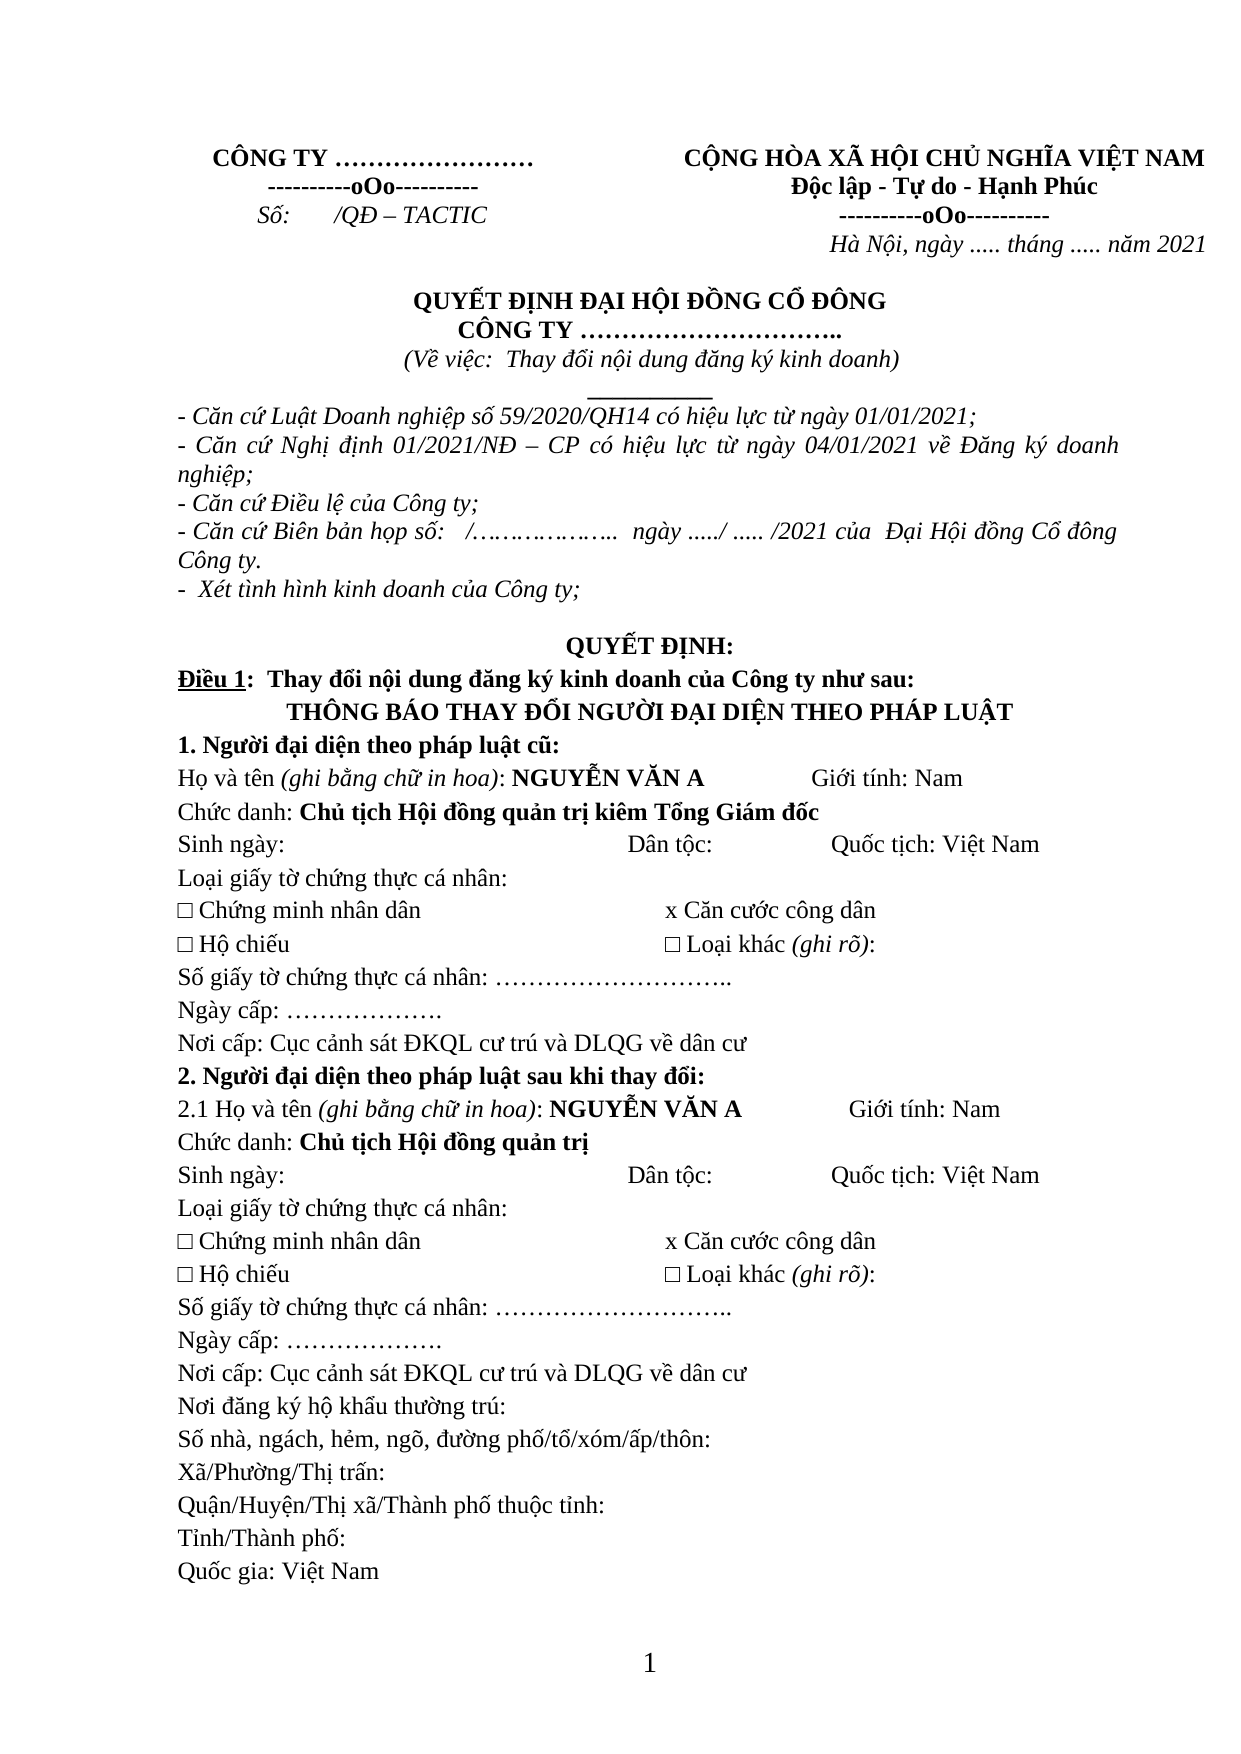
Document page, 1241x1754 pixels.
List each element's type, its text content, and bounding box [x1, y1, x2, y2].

text Sinh ngày: Dân tộc: Quốc tịch: Việt Nam [177, 1160, 1122, 1188]
text Sinh ngày: Dân tộc: Quốc tịch: Việt Nam [177, 829, 1122, 858]
text 2. Người đại diện theo pháp luật sau khi thay đổi: [177, 1061, 1122, 1089]
text 2.1 Họ và tên (ghi bằng chữ in hoa): NGUYỄN VĂN A Giới tính: Nam [177, 1094, 1122, 1122]
table_header CÔNG TY …………………… ----------oOo---------- Số: /QĐ – TACTIC [79, 143, 668, 258]
text Nơi cấp: Cục cảnh sát ĐKQL cư trú và DLQG về dân cư [177, 1028, 1122, 1056]
text Số giấy tờ chứng thực cá nhân: ……………………….. [177, 1292, 1122, 1321]
text Xã/Phường/Thị trấn: [177, 1457, 1122, 1486]
text □ Hộ chiếu □ Loại khác (ghi rõ): [177, 929, 1122, 957]
text QUYẾT ĐỊNH ĐẠI HỘI ĐỒNG CỔ ĐÔNG [177, 286, 1122, 315]
text Loại giấy tờ chứng thực cá nhân: [177, 863, 1122, 891]
text Chức danh: Chủ tịch Hội đồng quản trị [177, 1127, 1122, 1156]
text Số giấy tờ chứng thực cá nhân: ……………………….. [177, 962, 1122, 990]
text - Căn cứ Luật Doanh nghiệp số 59/2020/QH14 có hiệu lực từ ngày 01/01/2021; [177, 401, 1122, 430]
text __________ [177, 373, 1122, 401]
text - Căn cứ Điều lệ của Công ty; [177, 488, 1122, 516]
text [177, 1424, 1122, 1453]
text - Căn cứ Biên bản họp số: /……………….. ngày ...../ ..... /2021 của Đại Hội đồng Cổ đông Công ty. [177, 516, 1122, 574]
text □ Chứng minh nhân dân x Căn cước công dân [177, 1226, 1122, 1254]
text Loại giấy tờ chứng thực cá nhân: [177, 1193, 1122, 1222]
text Quốc gia: Việt Nam [177, 1556, 1122, 1585]
text Điều 1: Thay đổi nội dung đăng ký kinh doanh của Công ty như sau: [177, 664, 1122, 693]
text (Về việc: Thay đổi nội dung đăng ký kinh doanh) [177, 344, 1122, 373]
text Họ và tên (ghi bằng chữ in hoa): NGUYỄN VĂN A Giới tính: Nam [177, 763, 1122, 792]
text □ Hộ chiếu □ Loại khác (ghi rõ): [177, 1259, 1122, 1288]
text □ Chứng minh nhân dân x Căn cước công dân [177, 896, 1122, 924]
text - Căn cứ Nghị định 01/2021/NĐ – CP có hiệu lực từ ngày 04/01/2021 về Đăng ký doanh nghiệp; [177, 430, 1122, 488]
text Chức danh: Chủ tịch Hội đồng quản trị kiêm Tổng Giám đốc [177, 797, 1122, 825]
text Ngày cấp: ………………. [177, 995, 1122, 1023]
text - Xét tình hình kinh doanh của Công ty; [177, 574, 1122, 603]
text Nơi cấp: Cục cảnh sát ĐKQL cư trú và DLQG về dân cư [177, 1358, 1122, 1387]
text 1. Người đại diện theo pháp luật cũ: [177, 731, 1122, 759]
text Ngày cấp: ………………. [177, 1325, 1122, 1354]
text Nơi đăng ký hộ khẩu thường trú: [177, 1391, 1122, 1420]
text THÔNG BÁO THAY ĐỔI NGƯỜI ĐẠI DIỆN THEO PHÁP LUẬT [177, 697, 1122, 726]
text Quận/Huyện/Thị xã/Thành phố thuộc tỉnh: [177, 1490, 1122, 1519]
text CÔNG TY ………………………….. [177, 315, 1122, 344]
text QUYẾT ĐỊNH: [177, 631, 1122, 660]
text Tỉnh/Thành phố: [177, 1523, 1122, 1552]
table_header CỘNG HÒA XÃ HỘI CHỦ NGHĨA VIỆT NAM Độc lập - Tự do - Hạnh Phúc ----------oOo---------- Hà Nội, ngày ..... tháng ..... năm 2021 [668, 143, 1221, 258]
